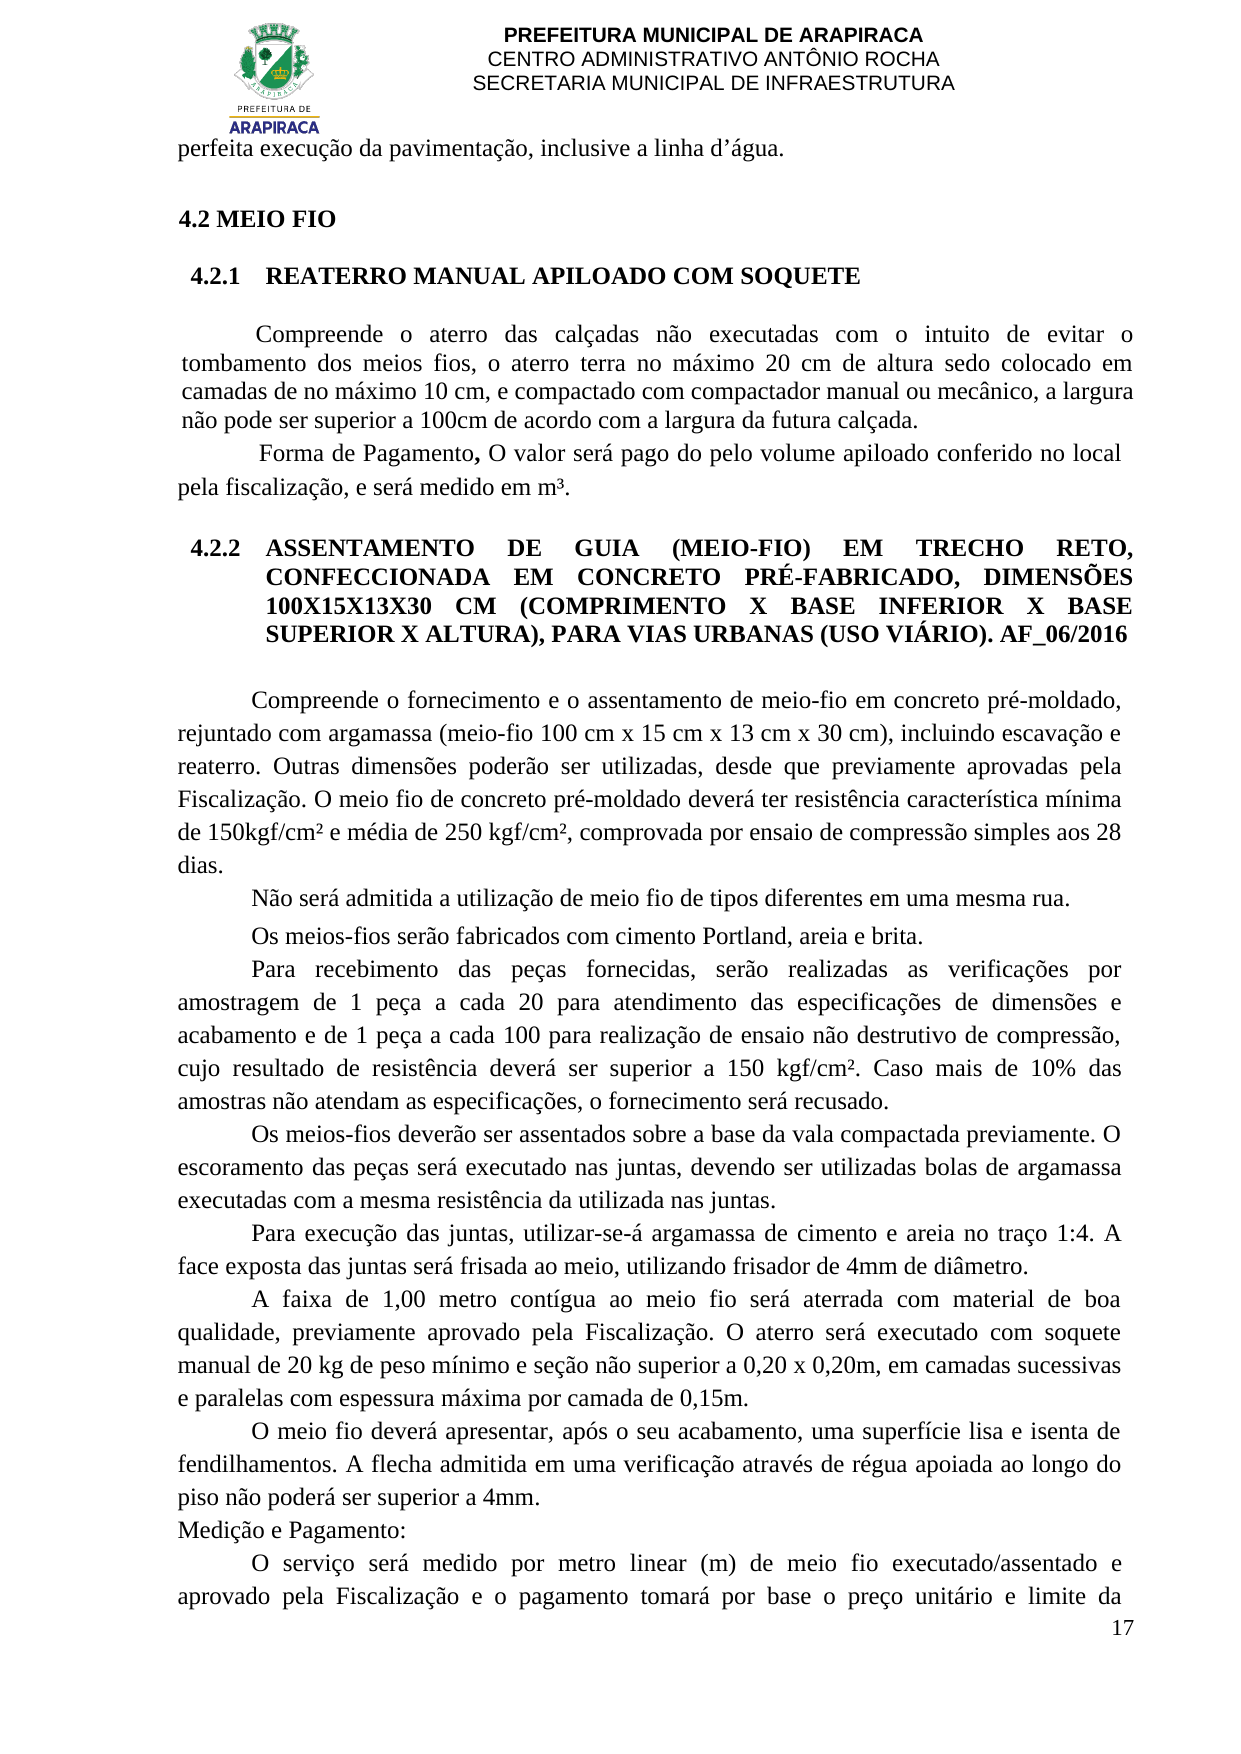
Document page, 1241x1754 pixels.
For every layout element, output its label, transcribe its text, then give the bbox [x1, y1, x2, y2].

subtitle Compreende o aterro das calçadas não executadas com o intuito de evitar o tombamento dos meios fios, o aterro terra no máximo 20 cm de altura sedo colocado em camadas de no máximo 10 cm, e compactado com compactador manual ou mecânico, a largura não pode ser superior a 100cm de acordo com a largura da futura calçada. [181, 319, 1134, 434]
text Compreende o fornecimento e o assentamento de meio-fio em concreto pré-moldado, rejuntado com argamassa (meio-fio 100 cm x 15 cm x 13 cm x 30 cm), incluindo escavação e reaterro. Outras dimensões poderão ser utilizadas, desde que previamente aprovadas pela Fiscalização. O meio fio de concreto pré-moldado deverá ter resistência característica mínima de 150kgf/cm² e média de 250 kgf/cm², comprovada por ensaio de compressão simples aos 28 dias. [177, 685, 1123, 879]
text Para execução das juntas, utilizar-se-á argamassa de cimento e areia no traço 1:4. A face exposta das juntas será frisada ao meio, utilizando frisador de 4mm de diâmetro. [177, 1218, 1123, 1280]
subtitle REATERRO MANUAL APILOADO COM SOQUETE [190, 261, 1134, 290]
text O meio fio deverá apresentar, após o seu acabamento, uma superfície lisa e isenta de fendilhamentos. A flecha admitida em uma verificação através de régua apoiada ao longo do piso não poderá ser superior a 4mm. [177, 1416, 1122, 1511]
text Os meios-fios serão fabricados com cimento Portland, areia e brita. [251, 921, 1134, 950]
text Medição e Pagamento: [177, 1515, 1134, 1544]
subtitle ASSENTAMENTO DE GUIA (MEIO-FIO) EM TRECHO RETO, CONFECCIONADA EM CONCRETO PRÉ-FABRICADO, DIMENSÕES 100X15X13X30 CM (COMPRIMENTO X BASE INFERIOR X BASE SUPERIOR X ALTURA), PARA VIAS URBANAS (USO VIÁRIO). AF_06/2016 [190, 533, 1134, 648]
text Para recebimento das peças fornecidas, serão realizadas as verificações por amostragem de 1 peça a cada 20 para atendimento das especificações de dimensões e acabamento e de 1 peça a cada 100 para realização de ensaio não destrutivo de compressão, cujo resultado de resistência deverá ser superior a 150 kgf/cm². Caso mais de 10% das amostras não atendam as especificações, o fornecimento será recusado. [177, 954, 1122, 1115]
text Os meios-fios deverão ser assentados sobre a base da vala compactada previamente. O escoramento das peças será executado nas juntas, devendo ser utilizadas bolas de argamassa executadas com a mesma resistência da utilizada nas juntas. [177, 1119, 1122, 1214]
text Não será admitida a utilização de meio fio de tipos diferentes em uma mesma rua. [251, 883, 1134, 912]
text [177, 133, 1122, 162]
picture [209, 6, 335, 133]
subtitle MEIO FIO [178, 204, 1134, 233]
text A faixa de 1,00 metro contígua ao meio fio será aterrada com material de boa qualidade, previamente aprovado pela Fiscalização. O aterro será executado com soquete manual de 20 kg de peso mínimo e seção não superior a 0,20 x 0,20m, em camadas sucessivas e paralelas com espessura máxima por camada de 0,15m. [177, 1284, 1122, 1412]
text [177, 1548, 1123, 1610]
text Forma de Pagamento, O valor será pago do pelo volume apiloado conferido no local pela fiscalização, e será medido em m³. [177, 438, 1122, 500]
